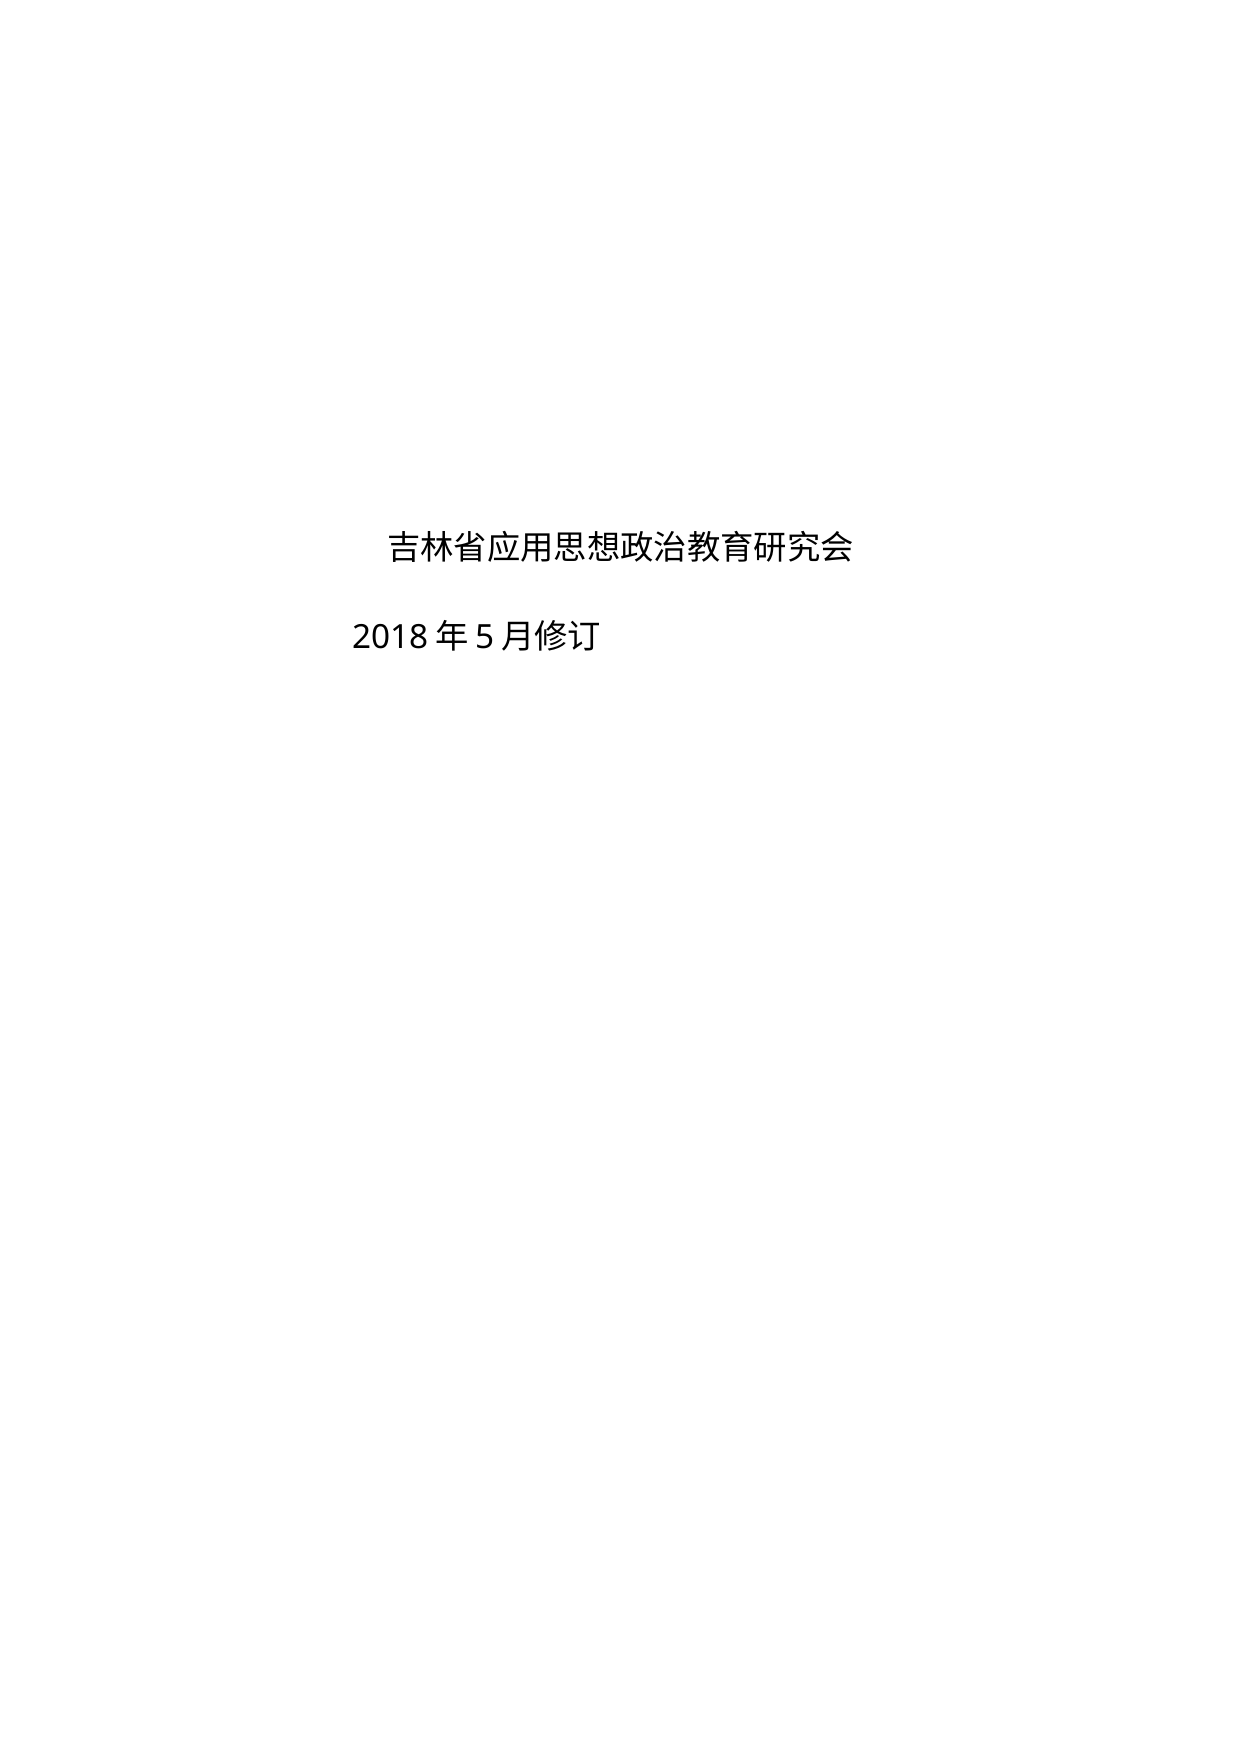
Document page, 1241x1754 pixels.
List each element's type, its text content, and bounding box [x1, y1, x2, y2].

text 2018年5月修订 [187, 602, 1053, 667]
text 吉林省应用思想政治教育研究会 [187, 513, 1053, 578]
